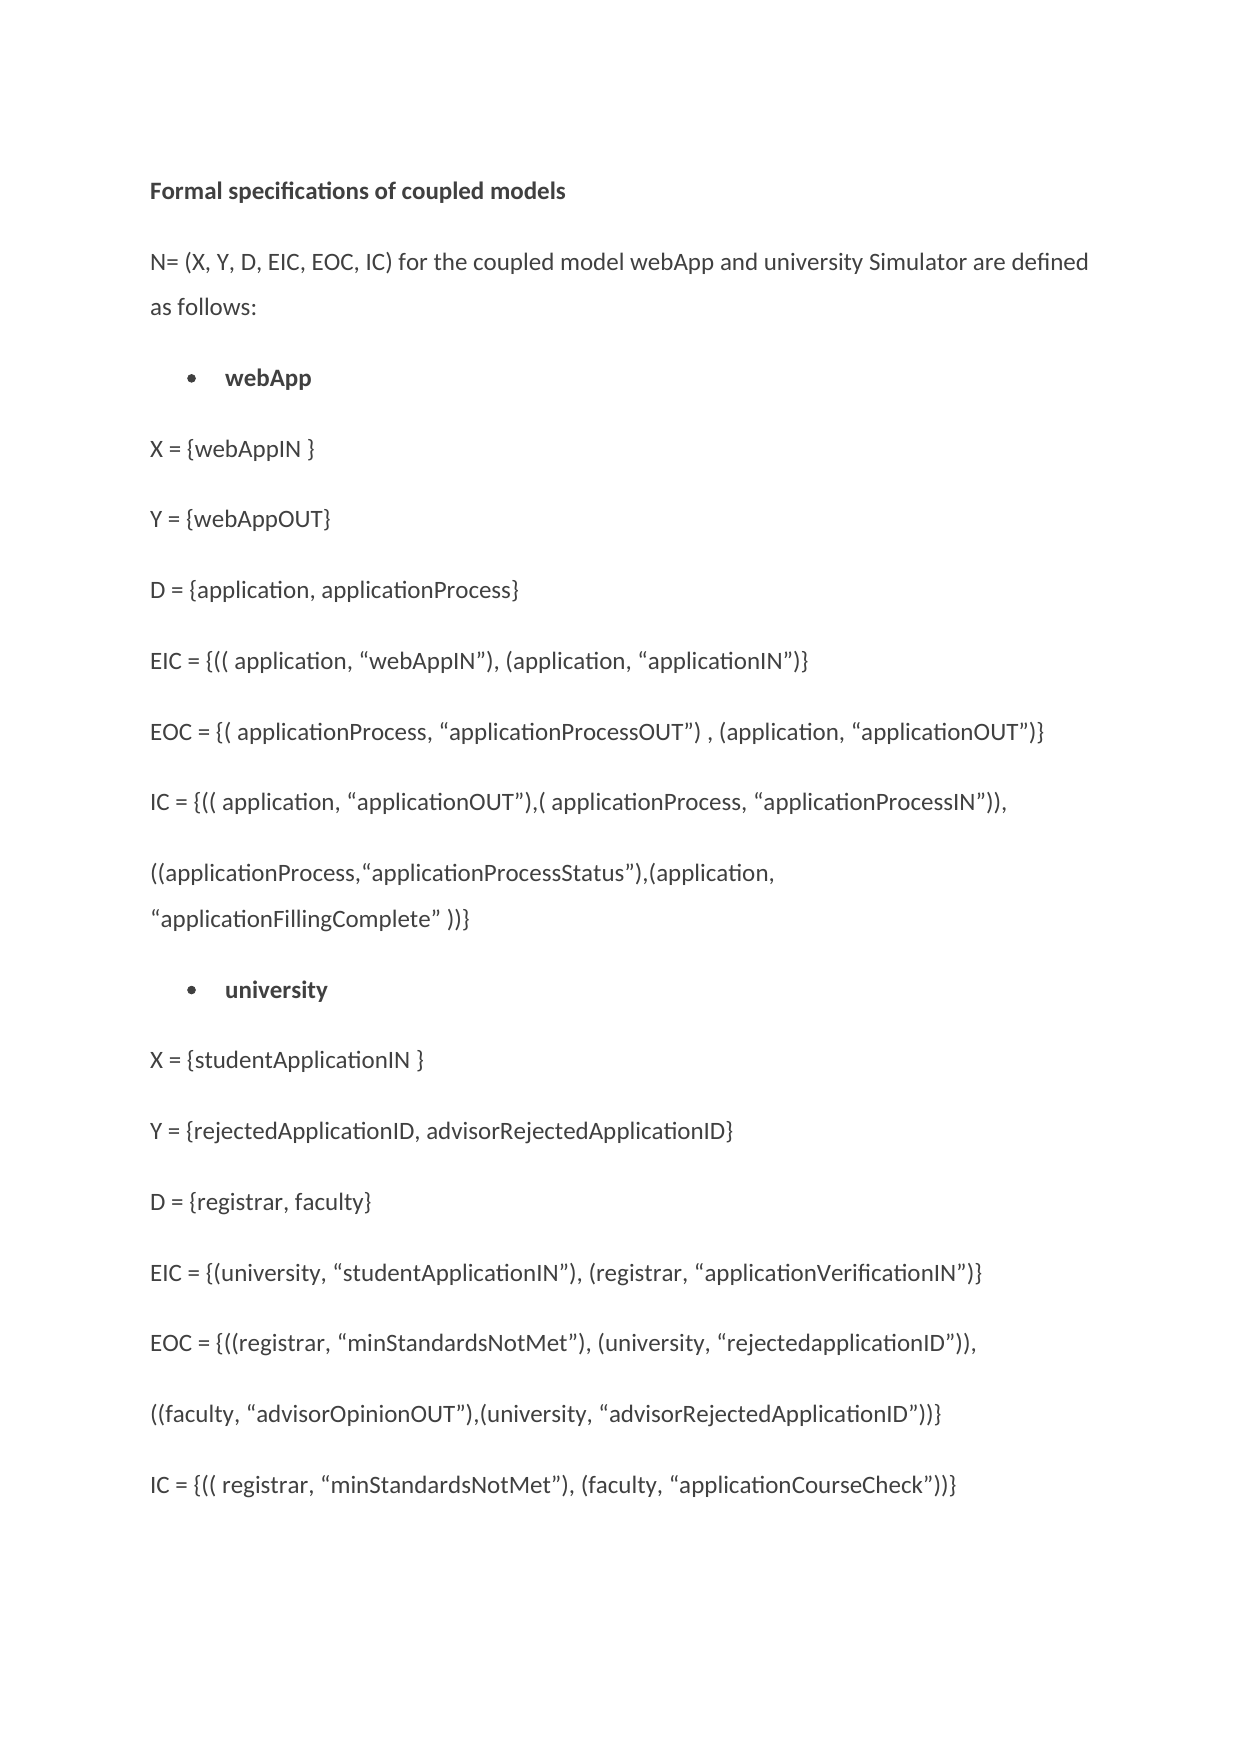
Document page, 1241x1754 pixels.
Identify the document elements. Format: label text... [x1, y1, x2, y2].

text X = {studentApplicationIN } [150, 1044, 1090, 1075]
list webApp [187, 362, 1090, 393]
text Y = {rejectedApplicationID, advisorRejectedApplicationID} [150, 1115, 1090, 1146]
text EIC = {(university, “studentApplicationIN”), (registrar, “applicationVerificationIN”)} [150, 1257, 1090, 1287]
text ((applicationProcess,“applicationProcessStatus”),(application, “applicationFillingComplete” ))} [150, 857, 1090, 933]
list university [187, 974, 1090, 1004]
text IC = {(( registrar, “minStandardsNotMet”), (faculty, “applicationCourseCheck”))} [150, 1469, 1090, 1499]
text X = {webAppIN } [150, 433, 1090, 463]
text IC = {(( application, “applicationOUT”),( applicationProcess, “applicationProcessIN”)), [150, 787, 1090, 817]
text EIC = {(( application, “webAppIN”), (application, “applicationIN”)} [150, 645, 1090, 676]
text D = {registrar, faculty} [150, 1186, 1090, 1216]
text N= (X, Y, D, EIC, EOC, IC) for the coupled model webApp and university Simulator are defined as follows: [150, 246, 1090, 322]
text ((faculty, “advisorOpinionOUT”),(university, “advisorRejectedApplicationID”))} [150, 1398, 1090, 1429]
text Y = {webAppOUT} [150, 504, 1090, 534]
text EOC = {((registrar, “minStandardsNotMet”), (university, “rejectedapplicationID”)), [150, 1327, 1090, 1358]
text Formal specifications of coupled models [150, 175, 1090, 206]
text D = {application, applicationProcess} [150, 574, 1090, 605]
text EOC = {( applicationProcess, “applicationProcessOUT”) , (application, “applicationOUT”)} [150, 716, 1090, 746]
